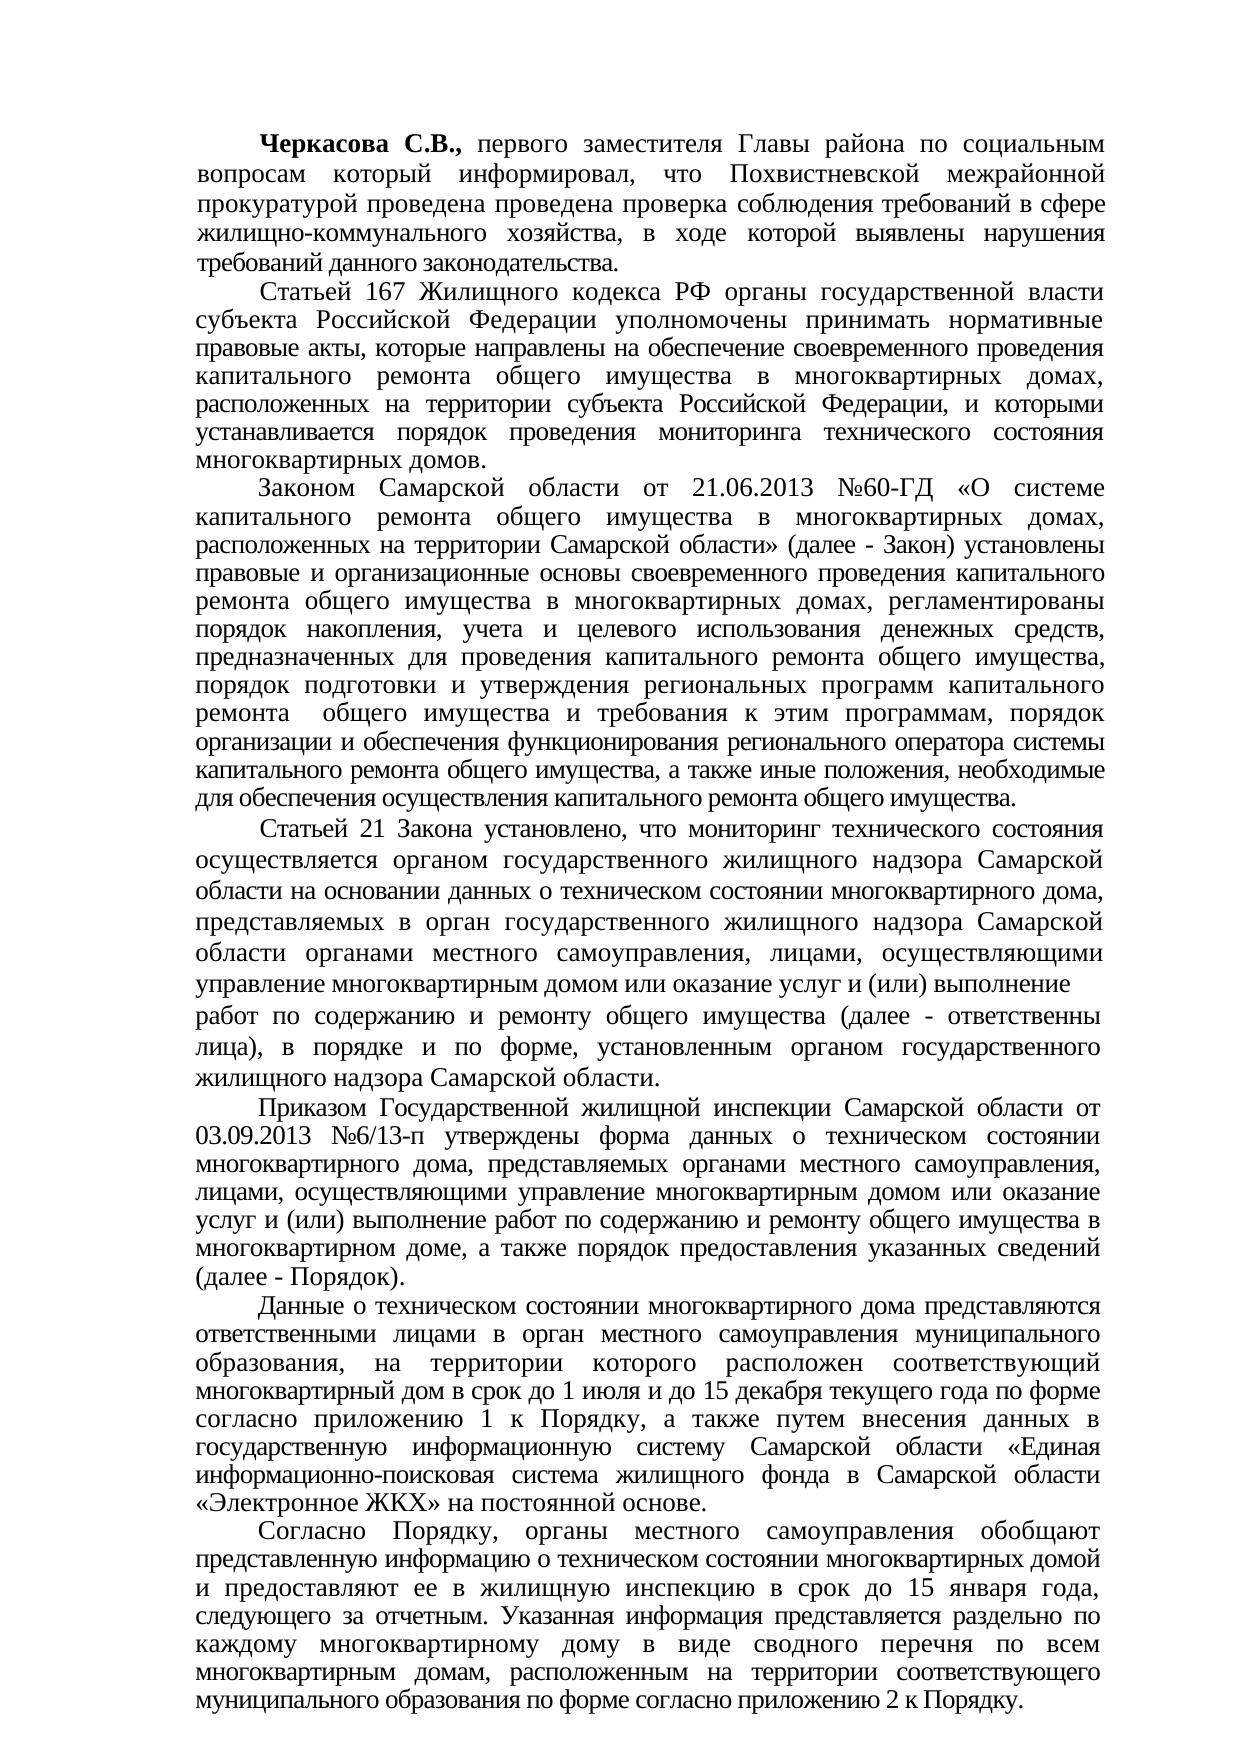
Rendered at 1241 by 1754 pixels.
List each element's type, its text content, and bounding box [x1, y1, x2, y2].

text Данные о техническом состоянии многоквартирного дома представляются ответственными лицами в орган местного самоуправления муниципального образования, на территории которого расположен соответствующий многоквартирный дом в срок до 1 июля и до 15 декабря текущего года по форме согласно приложению 1 к Порядку, а также путем внесения данных в государственную информационную систему Самарской области «Единая информационно-поисковая система жилищного фонда в Самарской области «Электронное ЖКХ» на постоянной основе. [195, 1292, 1101, 1517]
text Приказом Государственной жилищной инспекции Самарской области от 03.09.2013 №6/13-п утверждены форма данных о техническом состоянии многоквартирного дома, представляемых органами местного самоуправления, лицами, осуществляющими управление многоквартирным домом или оказание услуг и (или) выполнение работ по содержанию и ремонту общего имущества в многоквартирном доме, а также порядок предоставления указанных сведений (далее - Порядок). [195, 1094, 1101, 1291]
text Черкасова С.В., первого заместителя Главы района по социальным вопросам который информировал, что Похвистневской межрайонной прокуратурой проведена проведена проверка соблюдения требований в сфере жилищно-коммунального хозяйства, в ходе которой выявлены нарушения требований данного законодательства. [197, 129, 1106, 277]
text Статьей 21 Закона установлено, что мониторинг технического состояния осуществляется органом государственного жилищного надзора Самарской области на основании данных о техническом состоянии многоквартирного дома, представляемых в орган государственного жилищного надзора Самарской области органами местного самоуправления, лицами, осуществляющими управление многоквартирным домом или оказание услуг и (или) выполнение [195, 812, 1104, 999]
text Статьей 167 Жилищного кодекса РФ органы государственной власти субъекта Российской Федерации уполномочены принимать нормативные правовые акты, которые направлены на обеспечение своевременного проведения капитального ремонта общего имущества в многоквартирных домах, расположенных на территории субъекта Российской Федерации, и которыми устанавливается порядок проведения мониторинга технического состояния многоквартирных домов. [195, 277, 1104, 474]
text Согласно Порядку, органы местного самоуправления обобщают представленную информацию о техническом состоянии многоквартирных домой и предоставляют ее в жилищную инспекцию в срок до 15 января года, следующего за отчетным. Указанная информация представляется раздельно по каждому многоквартирному дому в виде сводного перечня по всем многоквартирным домам, расположенным на территории соответствующего муниципального образования по форме согласно приложению 2 к Порядку. [195, 1517, 1101, 1714]
text работ по содержанию и ремонту общего имущества (далее - ответственны лица), в порядке и по форме, установленным органом государственного жилищного надзора Самарской области. [195, 999, 1101, 1092]
text Законом Самарской области от 21.06.2013 №60-ГД «О системе капитального ремонта общего имущества в многоквартирных домах, расположенных на территории Самарской области» (далее - Закон) установлены правовые и организационные основы своевременного проведения капитального ремонта общего имущества в многоквартирных домах, регламентированы порядок накопления, учета и целевого использования денежных средств, предназначенных для проведения капитального ремонта общего имущества, порядок подготовки и утверждения региональных программ капитального ремонта общего имущества и требования к этим программам, порядок организации и обеспечения функционирования регионального оператора системы капитального ремонта общего имущества, а также иные положения, необходимые для обеспечения осуществления капитального ремонта общего имущества. [195, 474, 1106, 812]
